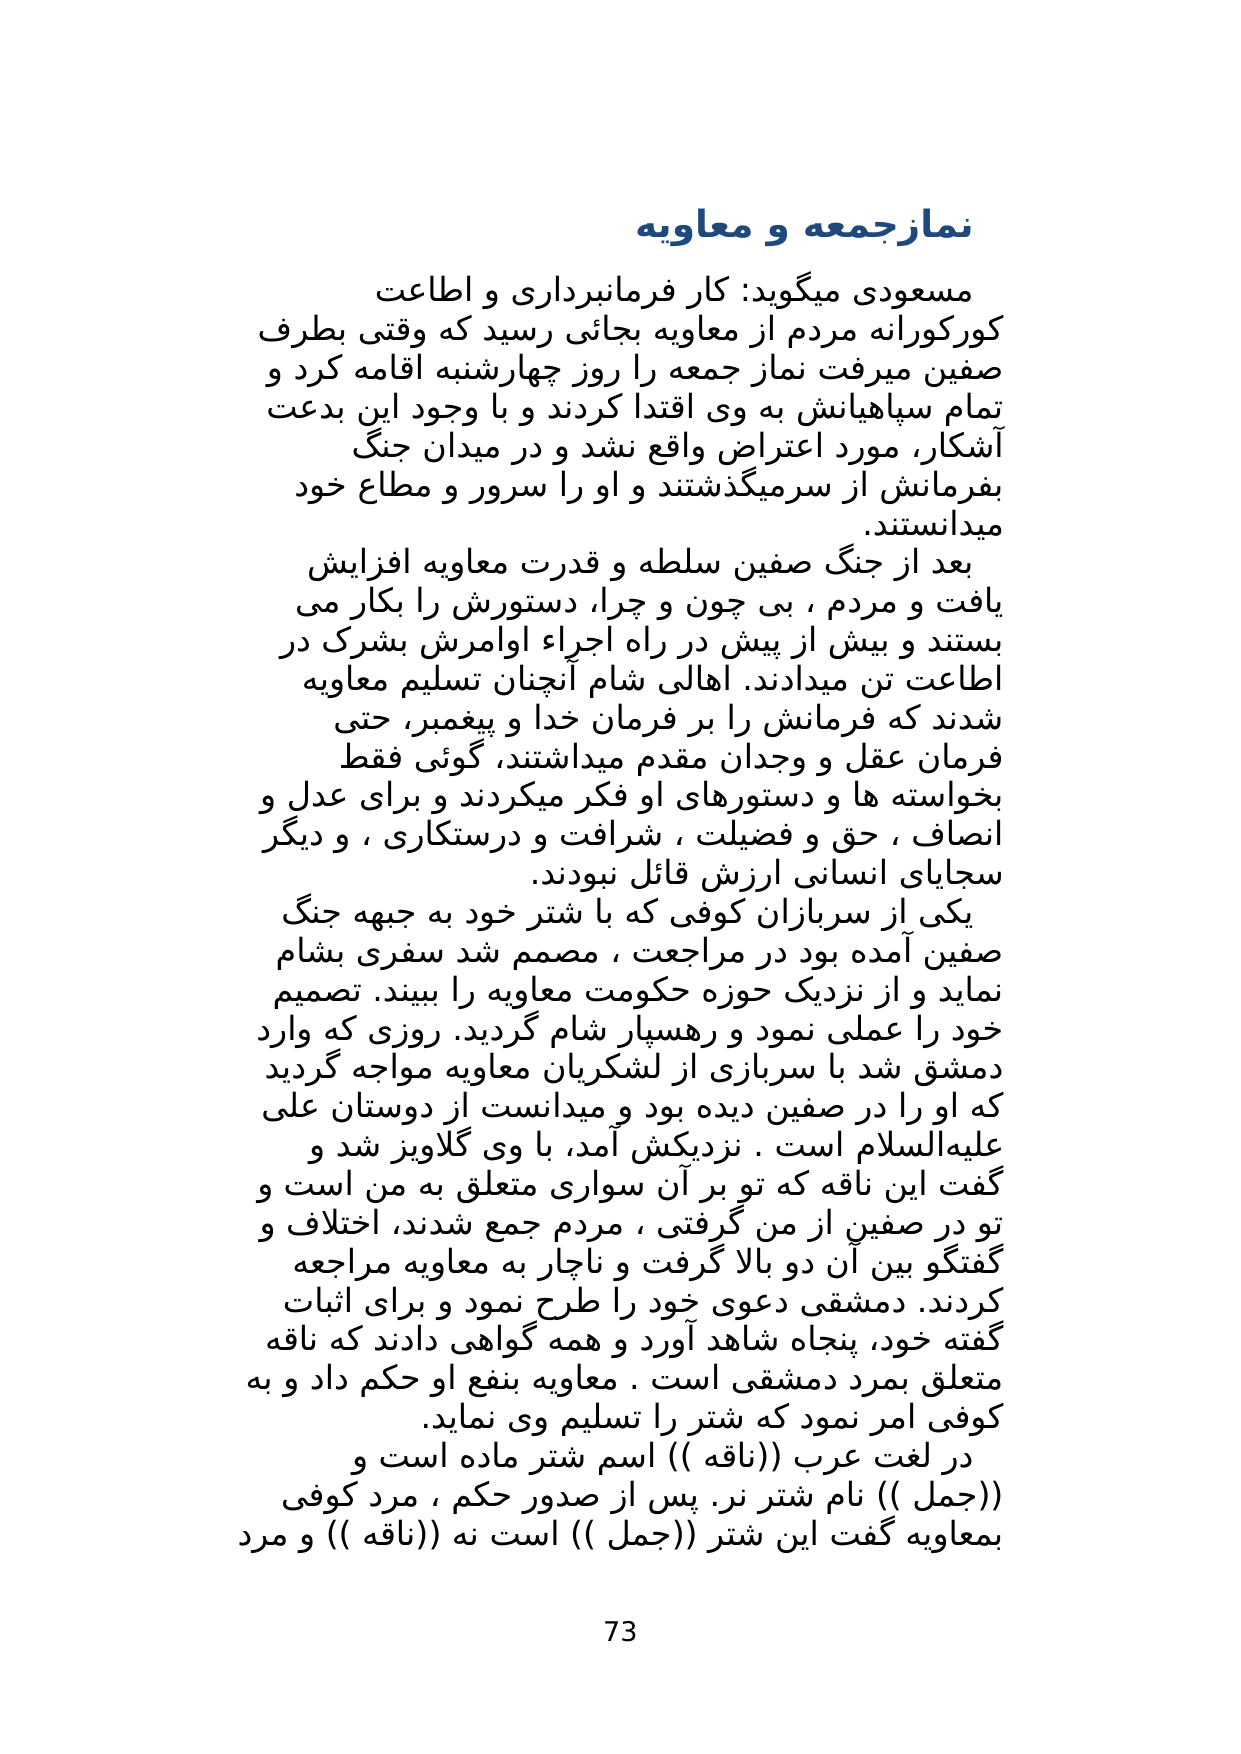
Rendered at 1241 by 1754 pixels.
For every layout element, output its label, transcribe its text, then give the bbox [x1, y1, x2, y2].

text مسعودی میگوید: کار فرمانبرداری و اطاعت کورکورانه مردم از معاویه بجائی رسید که وقتی بطرف صفین میرفت نماز جمعه را روز چهارشنبه اقامه کرد و تمام سپاهیانش به وی اقتدا کردند و با وجود این بدعت آشکار، مورد اعتراض واقع نشد و در میدان جنگ بفرمانش از سرمیگذشتند و او را سرور و مطاع خود میدانستند. [236, 271, 1004, 543]
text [236, 1436, 1004, 1553]
text یکی از سربازان کوفی که با شتر خود به جبهه جنگ صفین آمده بود در مراجعت ، مصمم شد سفری بشام نماید و از نزدیک حوزه حکومت معاویه را ببیند. تصمیم خود را عملی نمود و رهسپار شام گردید. روزی که وارد دمشق شد با سربازی از لشکریان معاویه مواجه گردید که او را در صفین دیده بود و میدانست از دوستان علی عليه‌السلام است . نزدیکش آمد، با وی گلاویز شد و گفت این ناقه که تو بر آن سواری متعلق به من است و تو در صفین از من گرفتی ، مردم جمع شدند، اختلاف و گفتگو بین آن دو بالا گرفت و ناچار به معاویه مراجعه کردند. دمشقی دعوی خود را طرح نمود و برای اثبات گفته خود، پنجاه شاهد آورد و همه گواهی دادند که ناقه متعلق بمرد دمشقی است . معاویه بنفع او حکم داد و به کوفی امر نمود که شتر را تسلیم وی نماید. [236, 892, 1004, 1436]
subtitle نمازجمعه و معاویه [236, 202, 1004, 246]
text بعد از جنگ صفین سلطه و قدرت معاویه افزایش یافت و مردم ، بی چون و چرا، دستورش را بکار می بستند و بیش از پیش در راه اجراء اوامرش بشرک در اطاعت تن میدادند. اهالی شام آنچنان تسلیم معاویه شدند که فرمانش را بر فرمان خدا و پیغمبر، حتی فرمان عقل و وجدان مقدم میداشتند، گوئی فقط بخواسته ها و دستورهای او فکر میکردند و برای عدل و انصاف ، حق و فضیلت ، شرافت و درستکاری ، و دیگر سجایای انسانی ارزش قائل نبودند. [236, 543, 1004, 892]
